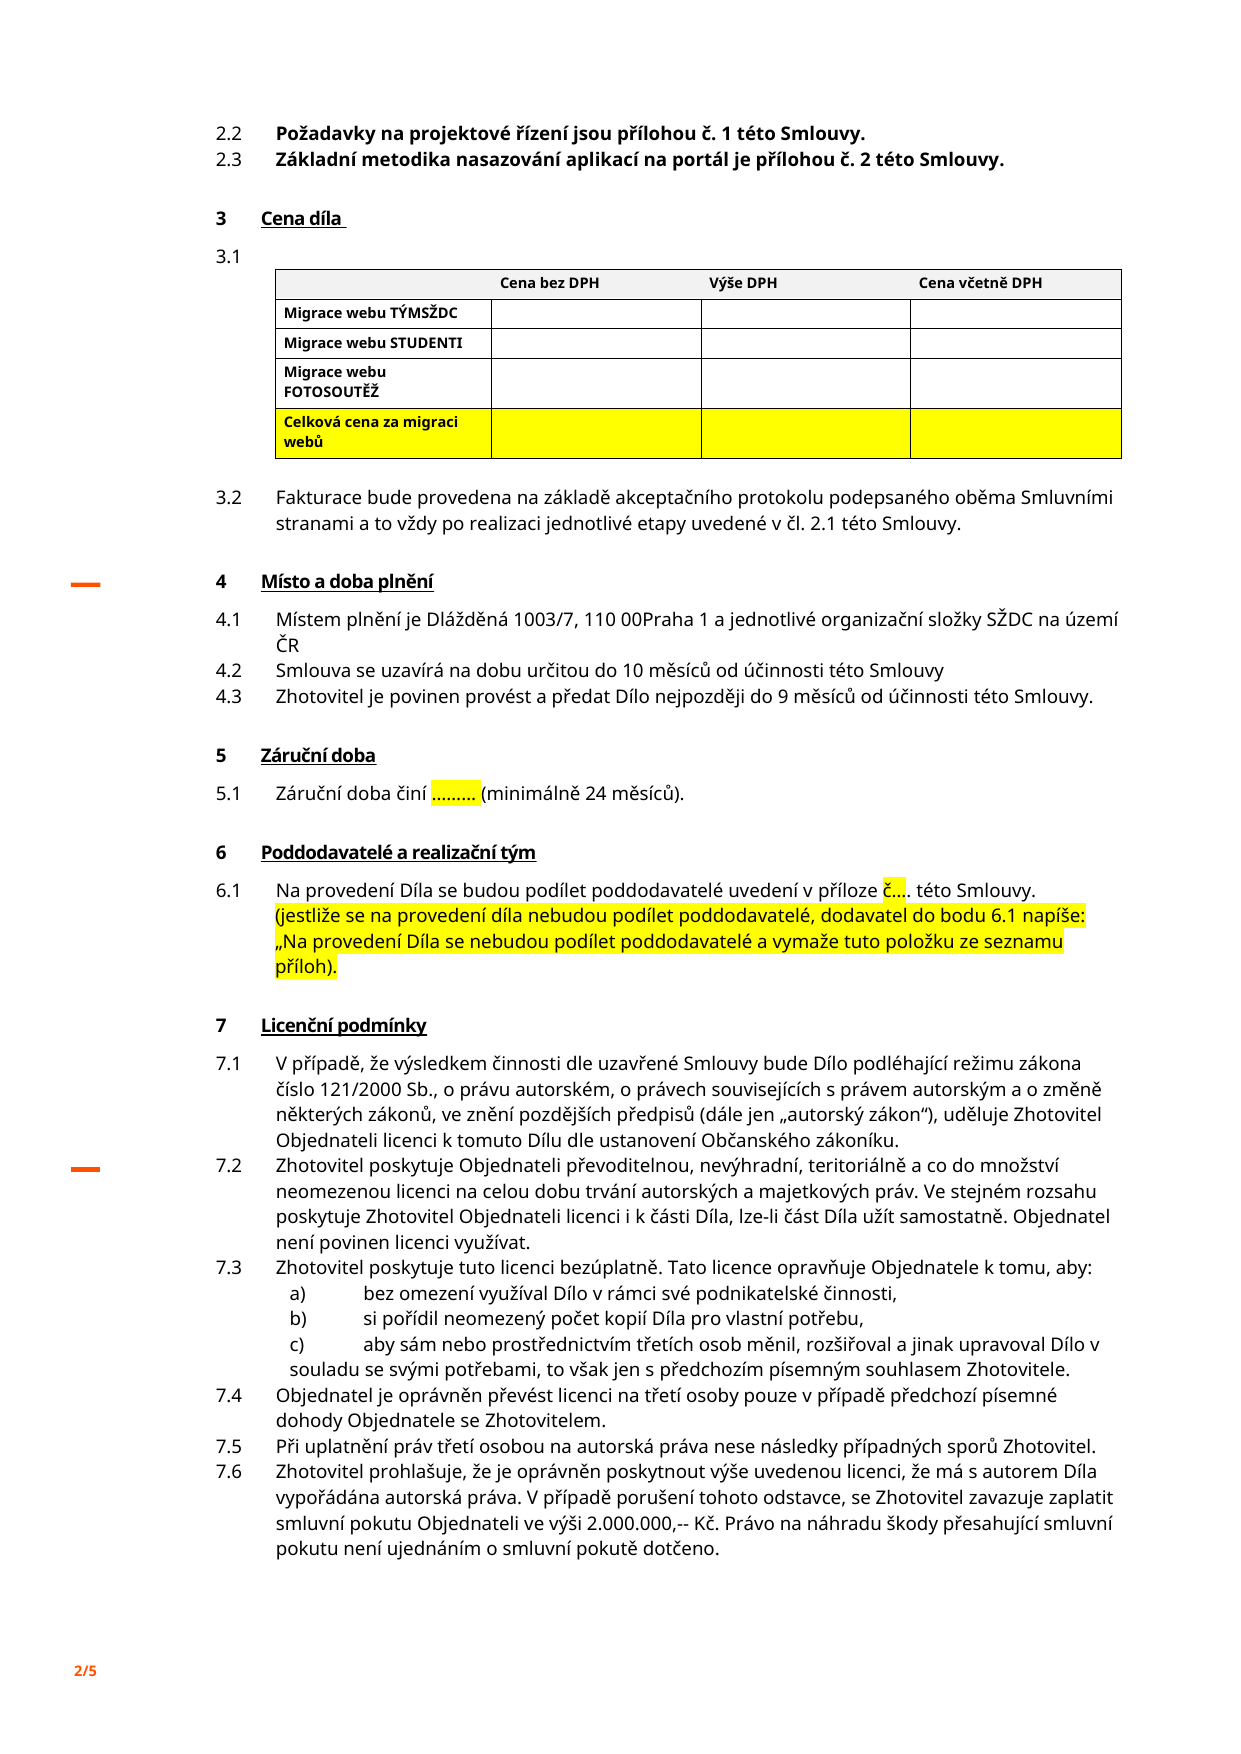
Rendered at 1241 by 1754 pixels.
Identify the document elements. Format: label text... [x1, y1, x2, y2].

subtitle Základní metodika nasazování aplikací na portál je přílohou č. 2 této Smlouvy. [216, 146, 1122, 172]
table_cell [702, 359, 910, 408]
subtitle Zhotovitel je povinen provést a předat Dílo nejpozději do 9 měsíců od účinnosti této Smlouvy. [216, 683, 1122, 709]
subtitle Zhotovitel poskytuje Objednateli převoditelnou, nevýhradní, teritoriálně a co do množství neomezenou licenci na celou dobu trvání autorských a majetkových práv. Ve stejném rozsahu poskytuje Zhotovitel Objednateli licenci i k části Díla, lze-li část Díla užít samostatně. Objednatel není povinen licenci využívat. [216, 1153, 1122, 1255]
subtitle Záruční doba [216, 742, 1122, 768]
subtitle Při uplatnění práv třetí osobou na autorská práva nese následky případných sporů Zhotovitel. [216, 1433, 1122, 1459]
table_cell [702, 300, 910, 328]
table_cell Migrace webu STUDENTI [276, 329, 491, 358]
subtitle Zhotovitel poskytuje tuto licenci bezúplatně. Tato licence opravňuje Objednatele k tomu, aby: [216, 1255, 1122, 1280]
subtitle Objednatel je oprávněn převést licenci na třetí osoby pouze v případě předchozí písemné dohody Objednatele se Zhotovitelem. [216, 1382, 1122, 1433]
subtitle Zhotovitel prohlašuje, že je oprávněn poskytnout výše uvedenou licenci, že má s autorem Díla vypořádána autorská práva. V případě porušení tohoto odstavce, se Zhotovitel zavazuje zaplatit smluvní pokutu Objednateli ve výši 2.000.000,-- Kč. Právo na náhradu škody přesahující smluvní pokutu není ujednáním o smluvní pokutě dotčeno. [216, 1459, 1122, 1561]
table_header Výše DPH [701, 270, 910, 298]
subtitle Licenční podmínky [216, 1012, 1122, 1038]
table_cell [702, 409, 910, 458]
subtitle Záruční doba činí ……… (minimálně 24 měsíců). [216, 780, 431, 806]
table_header [276, 270, 491, 298]
subtitle Místo a doba plnění [216, 569, 1122, 594]
table_cell Migrace webu FOTOSOUTĚŽ [276, 359, 491, 408]
table_cell [911, 409, 1121, 458]
table_cell Celková cena za migraci webů [276, 409, 491, 458]
table_cell [492, 359, 701, 408]
subtitle Záruční doba činí ……… (minimálně 24 měsíců). [481, 780, 1122, 806]
table_cell [492, 409, 701, 458]
subtitle Poddodavatelé a realizační tým [216, 839, 1122, 864]
table_cell [492, 300, 701, 328]
table_header Cena včetně DPH [910, 270, 1121, 298]
subtitle V případě, že výsledkem činnosti dle uzavřené Smlouvy bude Dílo podléhající režimu zákona číslo 121/2000 Sb., o právu autorském, o právech souvisejících s právem autorským a o změně některých zákonů, ve znění pozdějších předpisů (dále jen „autorský zákon“), uděluje Zhotovitel Objednateli licenci k tomuto Dílu dle ustanovení Občanského zákoníku. [216, 1051, 1122, 1153]
subtitle c) aby sám nebo prostřednictvím třetích osob měnil, rozšiřoval a jinak upravoval Dílo v souladu se svými potřebami, to však jen s předchozím písemným souhlasem Zhotovitele. [289, 1331, 1122, 1382]
subtitle Místem plnění je Dlážděná 1003/7, 110 00Praha 1 a jednotlivé organizační složky SŽDC na území ČR [216, 607, 1122, 658]
table_cell Migrace webu TÝMSŽDC [276, 300, 491, 328]
table_cell [911, 329, 1121, 358]
subtitle Požadavky na projektové řízení jsou přílohou č. 1 této Smlouvy. [216, 121, 1122, 146]
table_cell [702, 329, 910, 358]
text (jestliže se na provedení díla nebudou podílet poddodavatelé, dodavatel do bodu 6.1 napíše: „Na provedení Díla se nebudou podílet poddodavatelé a vymaže tuto položku ze seznamu příloh). [337, 903, 1122, 979]
subtitle Fakturace bude provedena na základě akceptačního protokolu podepsaného oběma Smluvními stranami a to vždy po realizaci jednotlivé etapy uvedené v čl. 2.1 této Smlouvy. [216, 484, 1122, 535]
table_header Cena bez DPH [491, 270, 701, 298]
table_cell [911, 359, 1121, 408]
subtitle b) si pořídil neomezený počet kopií Díla pro vlastní potřebu, [289, 1306, 1122, 1331]
subtitle Na provedení Díla se budou podílet poddodavatelé uvedení v příloze č…. této Smlouvy. [906, 877, 1122, 903]
table_cell [492, 329, 701, 358]
subtitle Smlouva se uzavírá na dobu určitou do 10 měsíců od účinnosti této Smlouvy [216, 658, 1122, 683]
subtitle Cena díla [216, 205, 1122, 231]
table_cell [911, 300, 1121, 328]
subtitle a) bez omezení využíval Dílo v rámci své podnikatelské činnosti, [289, 1280, 1122, 1306]
subtitle Na provedení Díla se budou podílet poddodavatelé uvedení v příloze č…. této Smlouvy. [216, 877, 883, 903]
